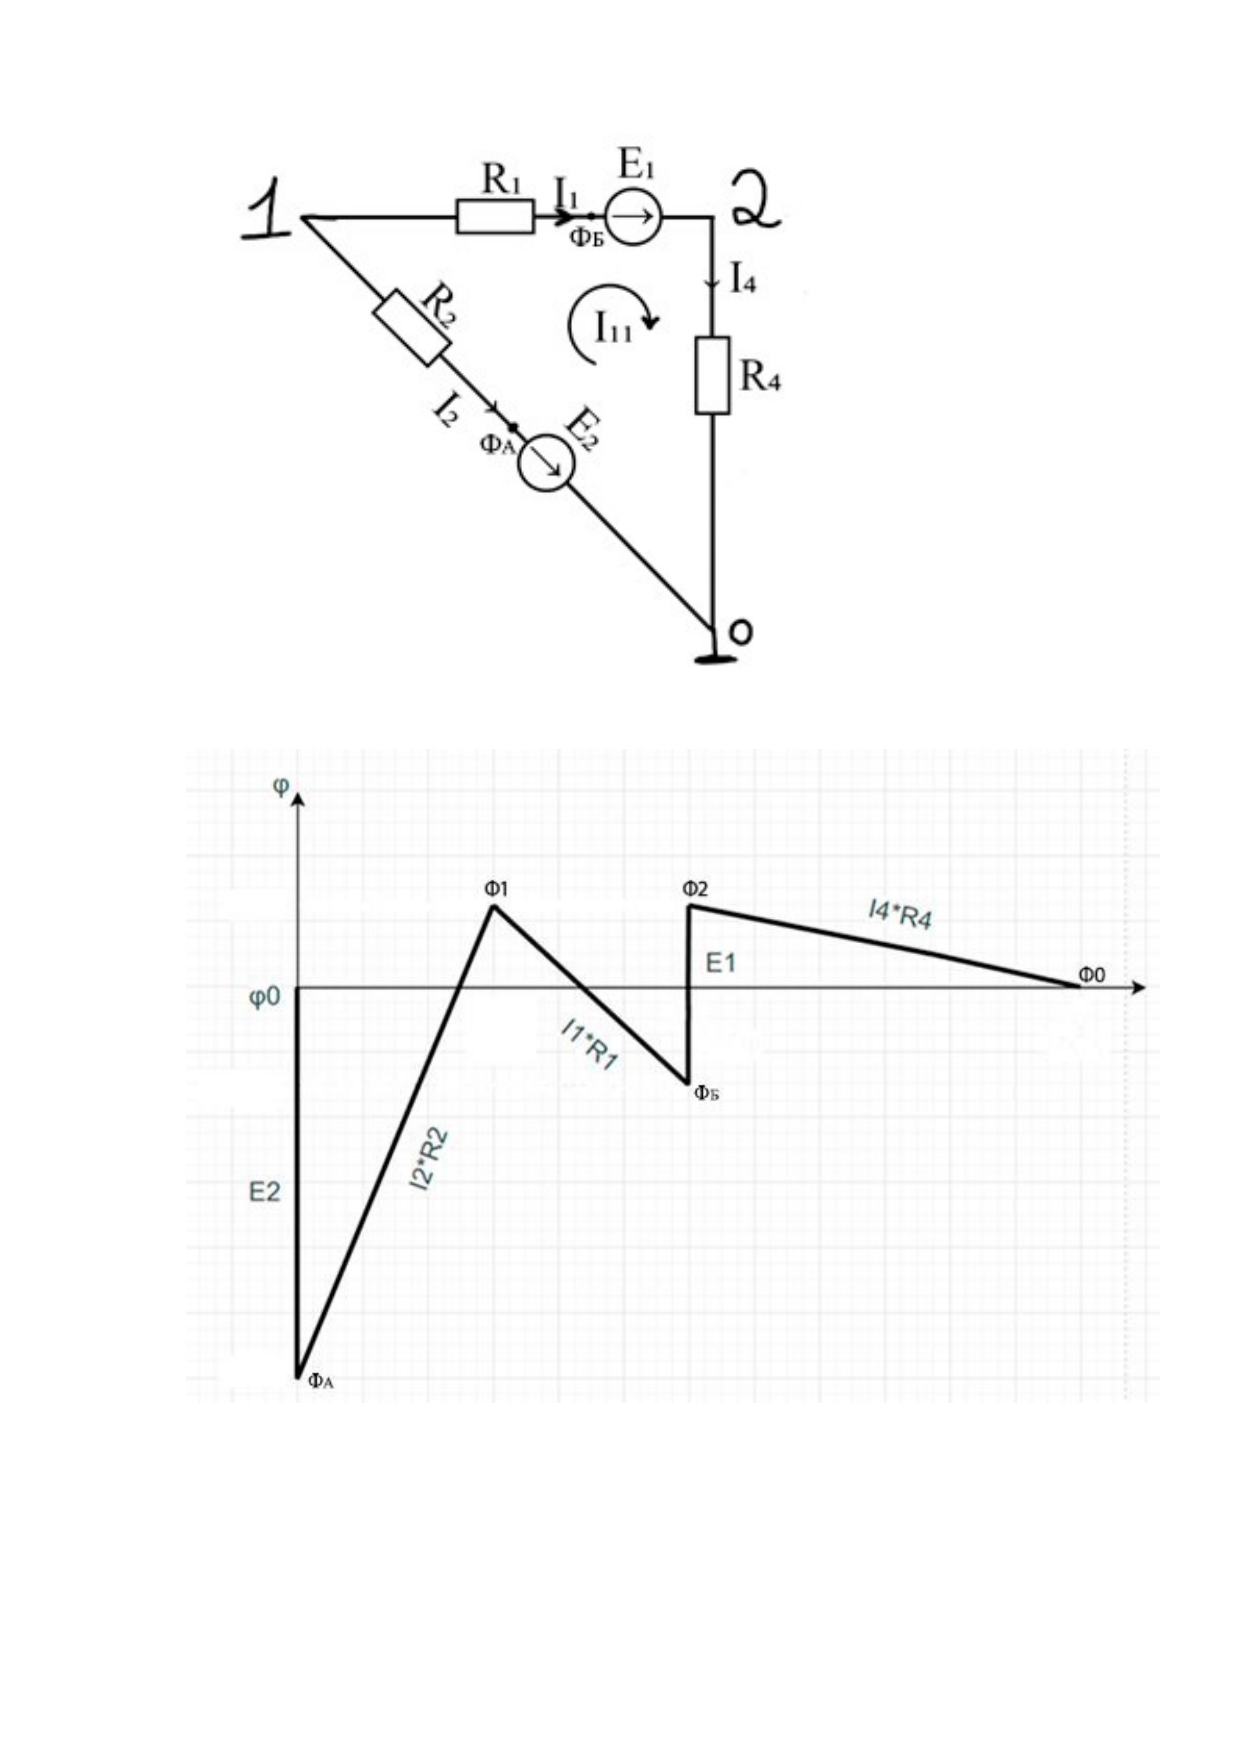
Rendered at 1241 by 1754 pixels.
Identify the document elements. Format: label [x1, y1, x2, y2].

picture [186, 118, 812, 726]
picture [186, 749, 1160, 1403]
